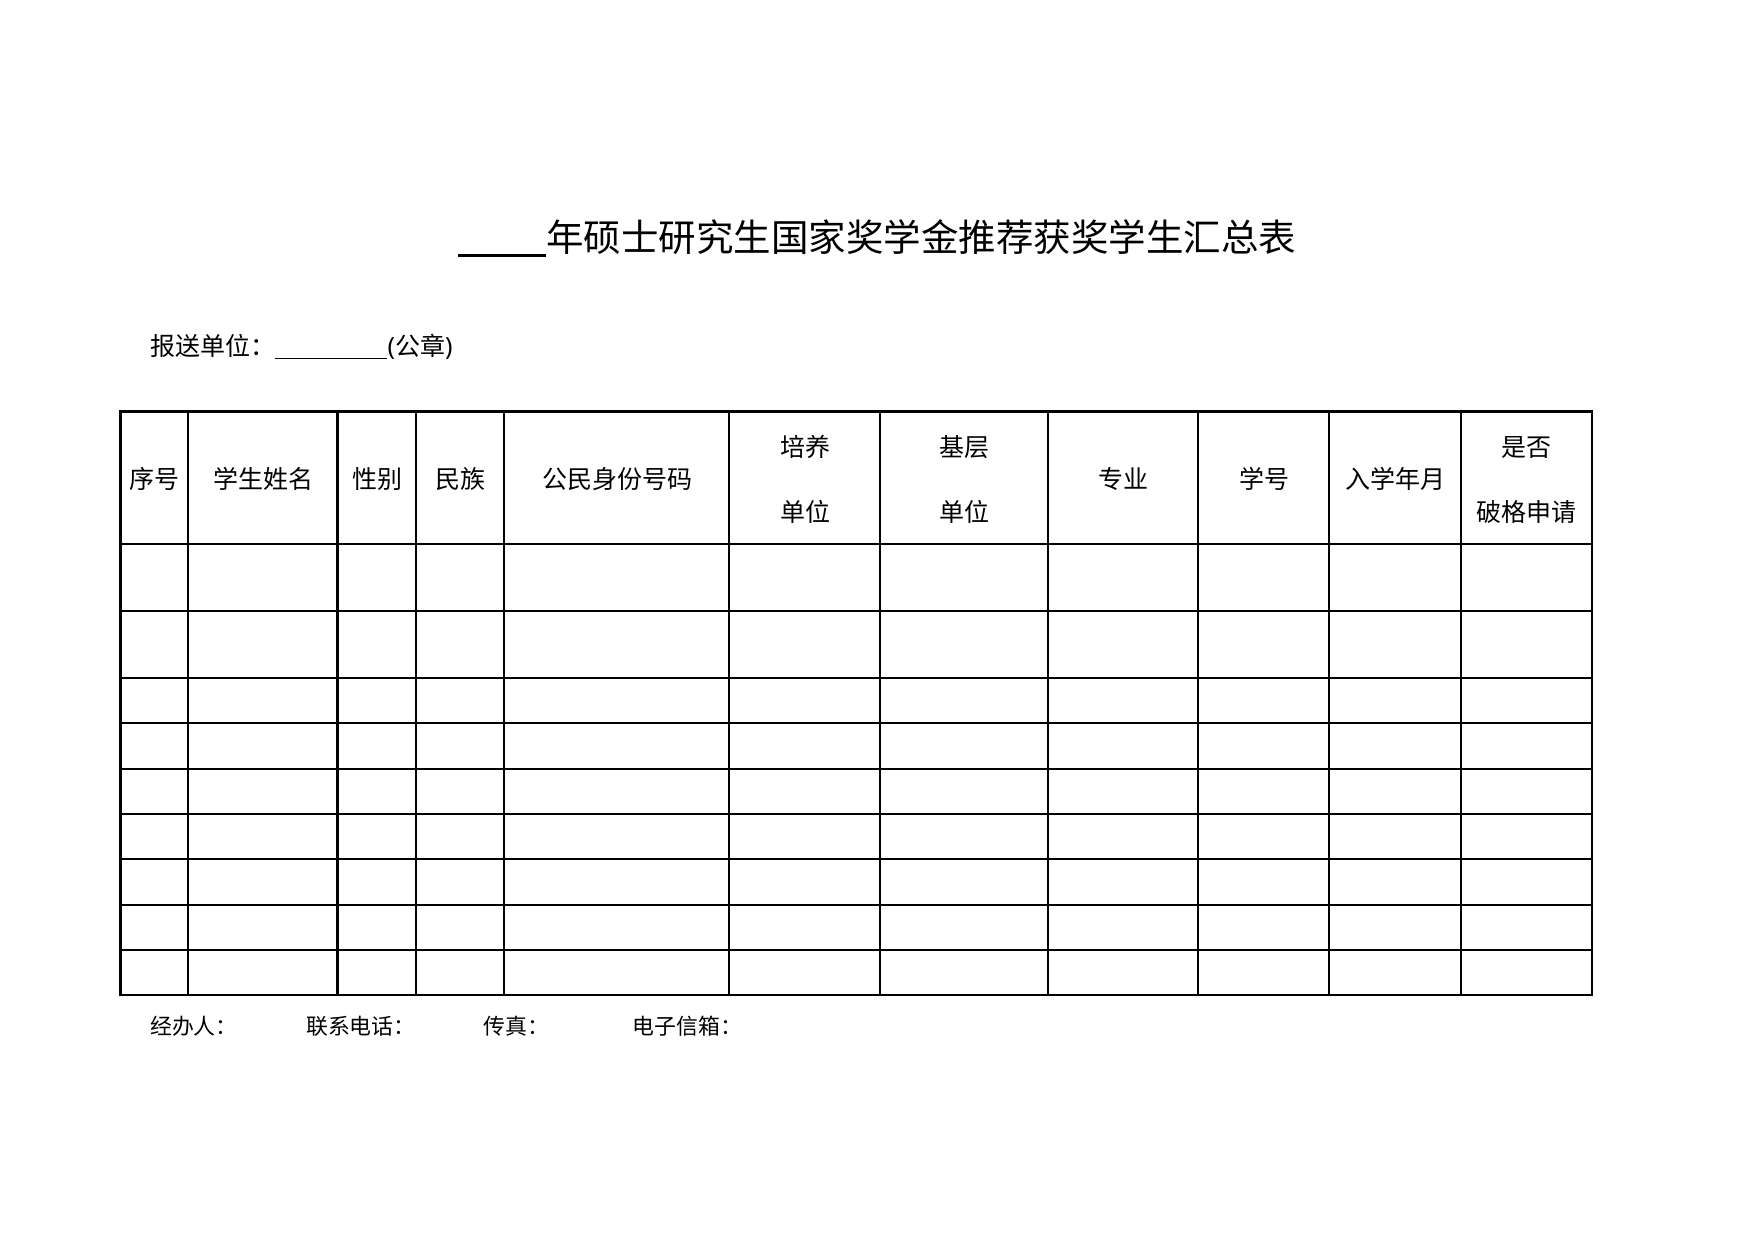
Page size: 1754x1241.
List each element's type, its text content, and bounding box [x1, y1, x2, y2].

table_cell [881, 545, 1047, 610]
table_cell [189, 724, 336, 768]
table_cell [1330, 770, 1460, 813]
table_cell [1049, 860, 1197, 903]
table_cell [339, 724, 415, 768]
table_cell [339, 770, 415, 813]
table_cell [1199, 770, 1328, 813]
table_cell [189, 951, 336, 994]
table_header 学生姓名 [189, 413, 336, 543]
text 报送单位： (公章) [150, 312, 1604, 377]
table_cell [730, 545, 879, 610]
table_cell [1199, 815, 1328, 858]
table_cell [1199, 860, 1328, 903]
table_header 性别 [339, 413, 415, 543]
table_cell [189, 860, 336, 903]
table_cell [505, 860, 728, 903]
table_cell [881, 815, 1047, 858]
table_cell [881, 951, 1047, 994]
table_cell [339, 815, 415, 858]
table_cell [505, 679, 728, 722]
table_cell [1462, 612, 1591, 677]
table_cell [730, 860, 879, 903]
table_cell [505, 951, 728, 994]
table_cell [1462, 860, 1591, 903]
table_cell [1199, 951, 1328, 994]
table_cell [1199, 724, 1328, 768]
table_cell [881, 724, 1047, 768]
table_cell [122, 679, 187, 722]
table_cell [881, 860, 1047, 903]
table_cell [730, 906, 879, 949]
table_cell [122, 724, 187, 768]
table_cell [1462, 815, 1591, 858]
table_cell [730, 815, 879, 858]
table_cell [339, 951, 415, 994]
table_header 入学年月 [1330, 413, 1460, 543]
table_header 专业 [1049, 413, 1197, 543]
table_cell [505, 906, 728, 949]
table_cell [1462, 906, 1591, 949]
table_cell [122, 860, 187, 903]
table_header 序号 [122, 413, 187, 543]
table_cell [189, 770, 336, 813]
table_cell [417, 724, 503, 768]
table_cell [122, 906, 187, 949]
table_cell [730, 724, 879, 768]
table_cell [730, 612, 879, 677]
table_cell [1199, 679, 1328, 722]
table_cell [1049, 951, 1197, 994]
table_cell [189, 679, 336, 722]
table_cell [1049, 545, 1197, 610]
table_cell [1049, 906, 1197, 949]
table_cell [339, 612, 415, 677]
table_cell [189, 545, 336, 610]
table_cell [1462, 679, 1591, 722]
table_header 是否 破格申请 [1462, 413, 1591, 543]
table_cell [1462, 724, 1591, 768]
table_cell [122, 815, 187, 858]
table_header 基层 单位 [881, 413, 1047, 543]
table_cell [730, 951, 879, 994]
table_cell [1199, 906, 1328, 949]
table_cell [1330, 815, 1460, 858]
table_header 学号 [1199, 413, 1328, 543]
table_cell [339, 545, 415, 610]
table_cell [881, 906, 1047, 949]
table_cell [1330, 906, 1460, 949]
table_cell [1462, 545, 1591, 610]
table_cell [1049, 815, 1197, 858]
table_cell [417, 951, 503, 994]
table_cell [1462, 770, 1591, 813]
table_cell [1330, 951, 1460, 994]
table_cell [505, 770, 728, 813]
table_cell [505, 815, 728, 858]
table_cell [339, 679, 415, 722]
table_cell [417, 679, 503, 722]
table_cell [417, 545, 503, 610]
table_cell [122, 770, 187, 813]
table_cell [505, 724, 728, 768]
table_cell [1049, 770, 1197, 813]
table_cell [1330, 612, 1460, 677]
table_cell [881, 679, 1047, 722]
table_cell [122, 951, 187, 994]
table_cell [122, 612, 187, 677]
table_cell [339, 860, 415, 903]
table_cell [505, 545, 728, 610]
text 经办人： 联系电话： 传真： 电子信箱： [150, 1009, 1604, 1040]
table_header 公民身份号码 [505, 413, 728, 543]
table_cell [505, 612, 728, 677]
table_cell [339, 906, 415, 949]
table_cell [730, 770, 879, 813]
table_cell [417, 815, 503, 858]
table_cell [189, 612, 336, 677]
table_cell [1199, 612, 1328, 677]
table_cell [417, 770, 503, 813]
table_cell [1330, 545, 1460, 610]
table_cell [417, 860, 503, 903]
table_cell [1049, 724, 1197, 768]
table_cell [417, 612, 503, 677]
table_cell [1049, 612, 1197, 677]
table_cell [1049, 679, 1197, 722]
table_cell [417, 906, 503, 949]
table_cell [881, 770, 1047, 813]
text 年硕士研究生国家奖学金推荐获奖学生汇总表 [150, 198, 1604, 262]
table_cell [881, 612, 1047, 677]
table_header 培养 单位 [730, 413, 879, 543]
table_cell [1199, 545, 1328, 610]
table_cell [1462, 951, 1591, 994]
table_header 民族 [417, 413, 503, 543]
table_cell [1330, 679, 1460, 722]
table_cell [1330, 724, 1460, 768]
table_cell [189, 906, 336, 949]
table_cell [122, 545, 187, 610]
table_cell [730, 679, 879, 722]
table_cell [189, 815, 336, 858]
table_cell [1330, 860, 1460, 903]
